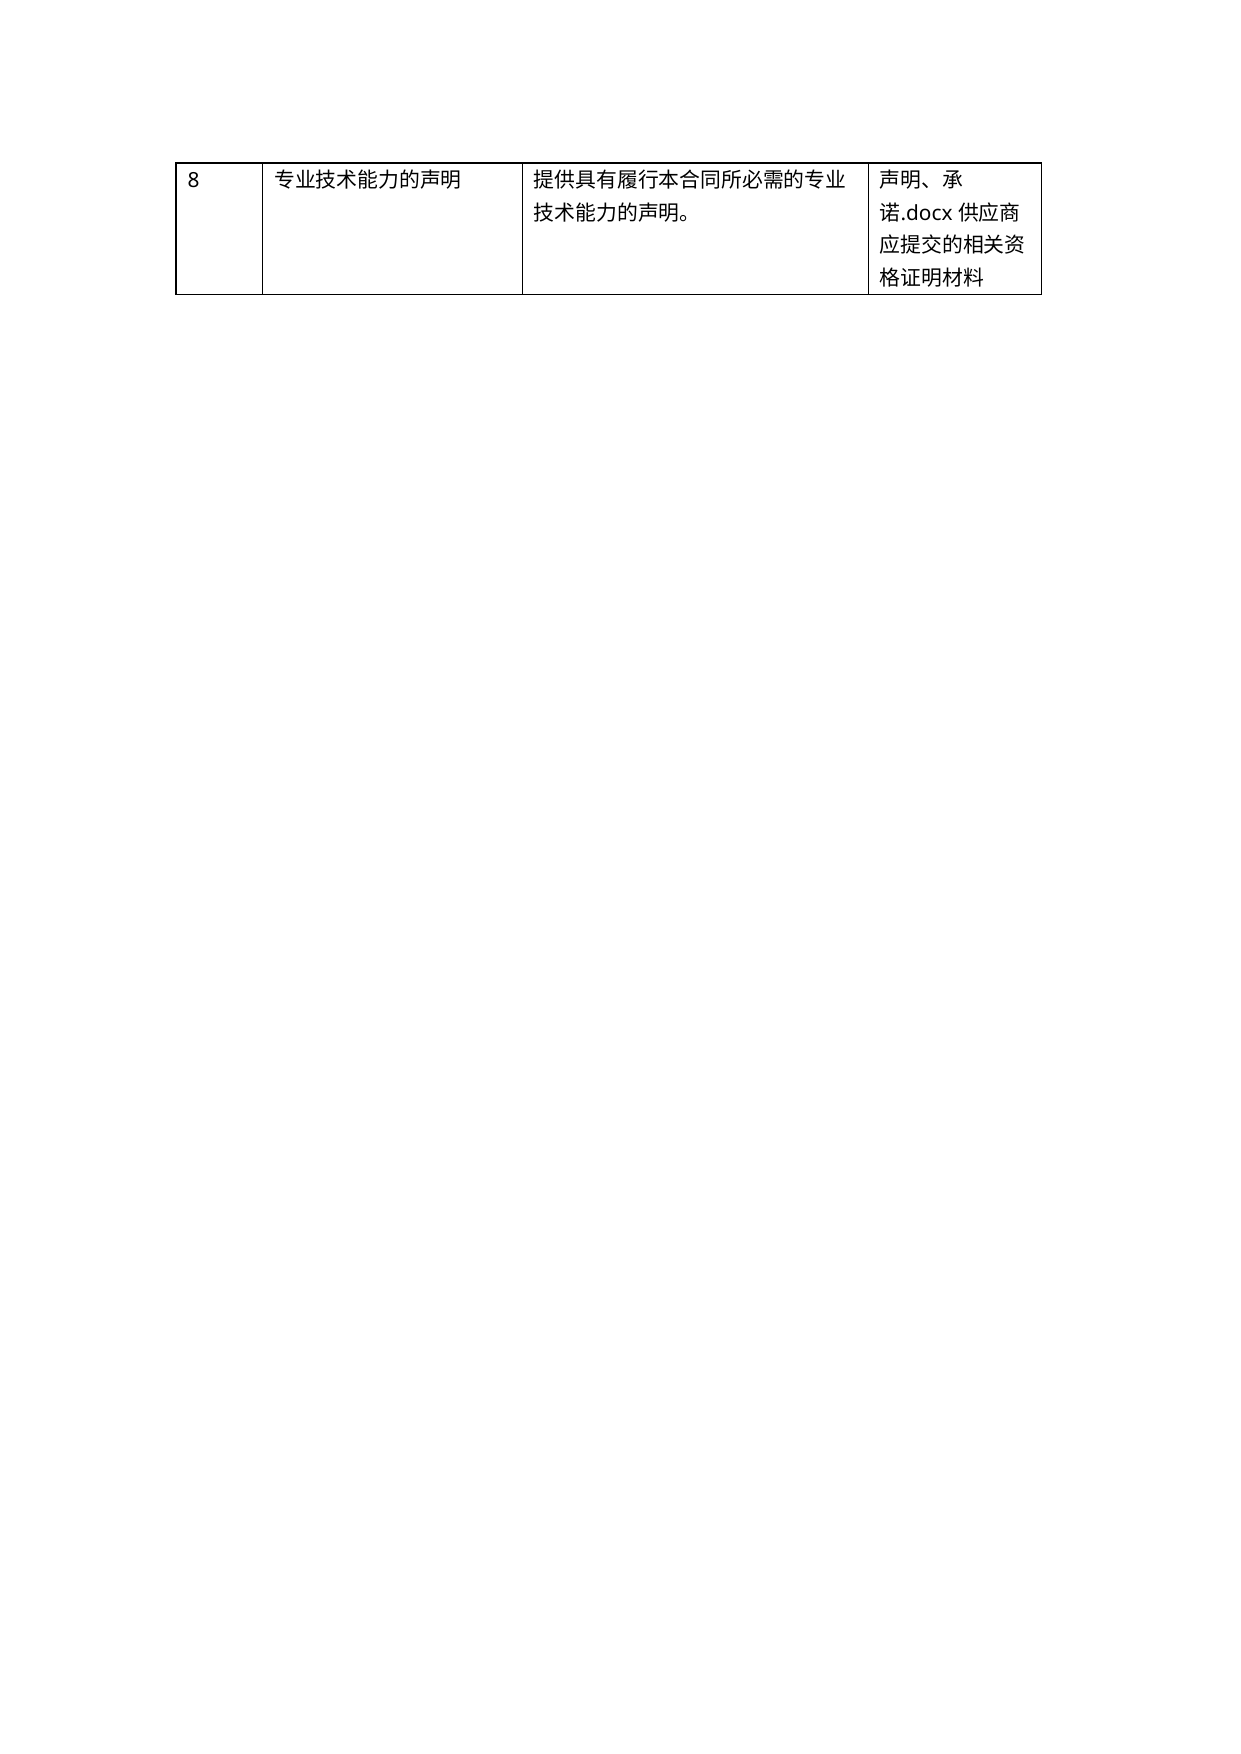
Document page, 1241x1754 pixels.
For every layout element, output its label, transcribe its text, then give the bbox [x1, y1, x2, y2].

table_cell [869, 164, 1041, 293]
table_cell 提供具有履行本合同所必需的专业技术能力的声明。 [523, 164, 868, 293]
table_cell 8 [177, 164, 262, 293]
table_cell 专业技术能力的声明 [263, 164, 522, 293]
